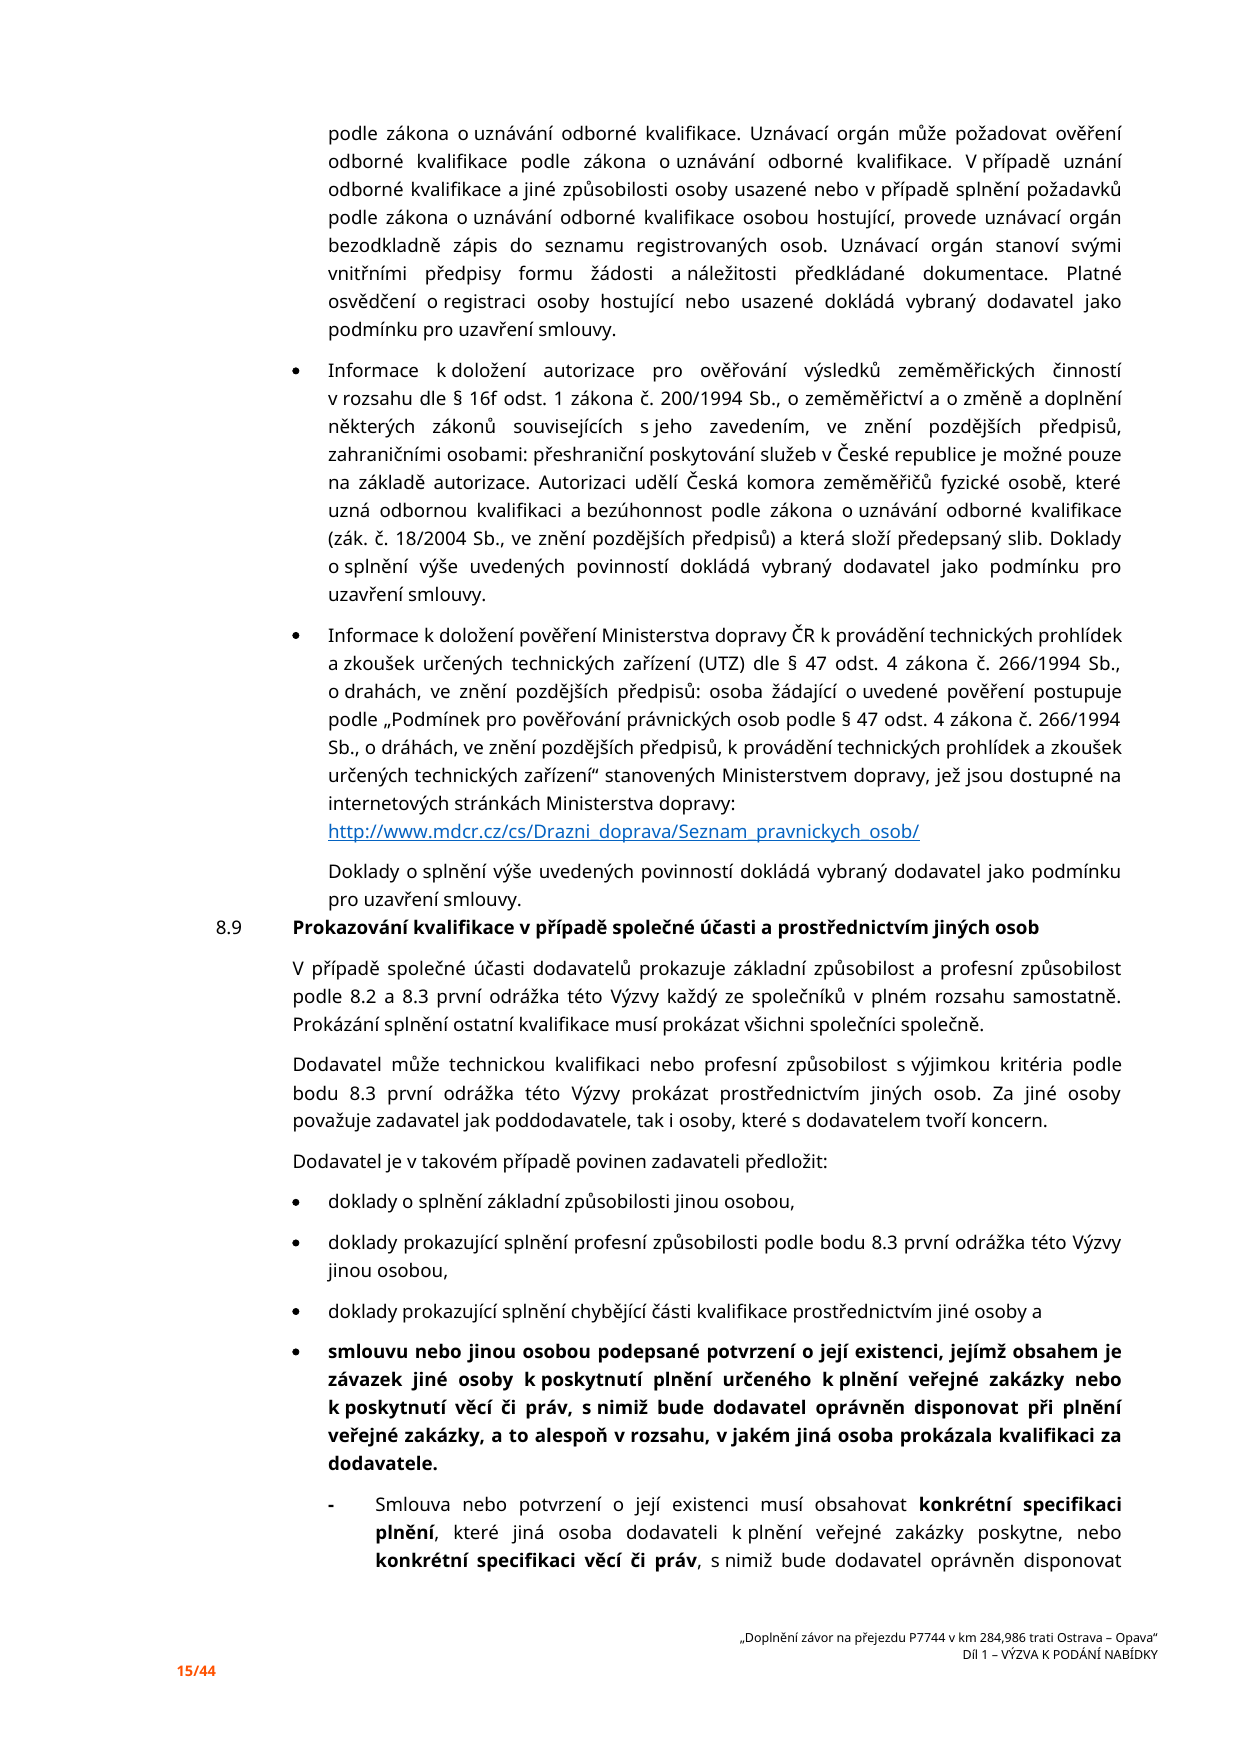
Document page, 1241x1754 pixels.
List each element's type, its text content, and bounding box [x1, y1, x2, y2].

text doklady prokazující splnění profesní způsobilosti podle bodu 8.3 první odrážka této Výzvy jinou osobou, [292, 1229, 1122, 1283]
text http://www.mdcr.cz/cs/Drazni_doprava/Seznam_pravnickych_osob/ [328, 818, 1122, 844]
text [292, 121, 1122, 342]
text doklady prokazující splnění chybějící části kvalifikace prostřednictvím jiné osoby a [292, 1298, 1122, 1323]
text V případě společné účasti dodavatelů prokazuje základní způsobilost a profesní způsobilost podle 8.2 a 8.3 první odrážka této Výzvy každý ze společníků v plném rozsahu samostatně. Prokázání splnění ostatní kvalifikace musí prokázat všichni společníci společně. [292, 955, 1122, 1037]
text Informace k doložení pověření Ministerstva dopravy ČR k provádění technických prohlídek a zkoušek určených technických zařízení (UTZ) dle § 47 odst. 4 zákona č. 266/1994 Sb., o drahách, ve znění pozdějších předpisů: osoba žádající o uvedené pověření postupuje podle „Podmínek pro pověřování právnických osob podle § 47 odst. 4 zákona č. 266/1994 Sb., o dráhách, ve znění pozdějších předpisů, k provádění technických prohlídek a zkoušek určených technických zařízení“ stanovených Ministerstvem dopravy, jež jsou dostupné na internetových stránkách Ministerstva dopravy: [292, 622, 1122, 816]
text Dodavatel může technickou kvalifikaci nebo profesní způsobilost s výjimkou kritéria podle bodu 8.3 první odrážka této Výzvy prokázat prostřednictvím jiných osob. Za jiné osoby považuje zadavatel jak poddodavatele, tak i osoby, které s dodavatelem tvoří koncern. [292, 1052, 1122, 1133]
text smlouvu nebo jinou osobou podepsané potvrzení o její existenci, jejímž obsahem je závazek jiné osoby k poskytnutí plnění určeného k plnění veřejné zakázky nebo k poskytnutí věcí či práv, s nimiž bude dodavatel oprávněn disponovat při plnění veřejné zakázky, a to alespoň v rozsahu, v jakém jiná osoba prokázala kvalifikaci za dodavatele. [292, 1338, 1122, 1476]
text Doklady o splnění výše uvedených povinností dokládá vybraný dodavatel jako podmínku pro uzavření smlouvy. [328, 859, 1122, 912]
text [328, 1491, 1122, 1573]
text doklady o splnění základní způsobilosti jinou osobou, [292, 1189, 1122, 1214]
text Informace k doložení autorizace pro ověřování výsledků zeměměřických činností v rozsahu dle § 16f odst. 1 zákona č. 200/1994 Sb., o zeměměřictví a o změně a doplnění některých zákonů souvisejících s jeho zavedením, ve znění pozdějších předpisů, zahraničními osobami: přeshraniční poskytování služeb v České republice je možné pouze na základě autorizace. Autorizaci udělí Česká komora zeměměřičů fyzické osobě, které uzná odbornou kvalifikaci a bezúhonnost podle zákona o uznávání odborné kvalifikace (zák. č. 18/2004 Sb., ve znění pozdějších předpisů) a která složí předepsaný slib. Doklady o splnění výše uvedených povinností dokládá vybraný dodavatel jako podmínku pro uzavření smlouvy. [292, 357, 1122, 607]
text Dodavatel je v takovém případě povinen zadavateli předložit: [292, 1148, 1122, 1174]
text Prokazování kvalifikace v případě společné účasti a prostřednictvím jiných osob [216, 915, 1122, 940]
